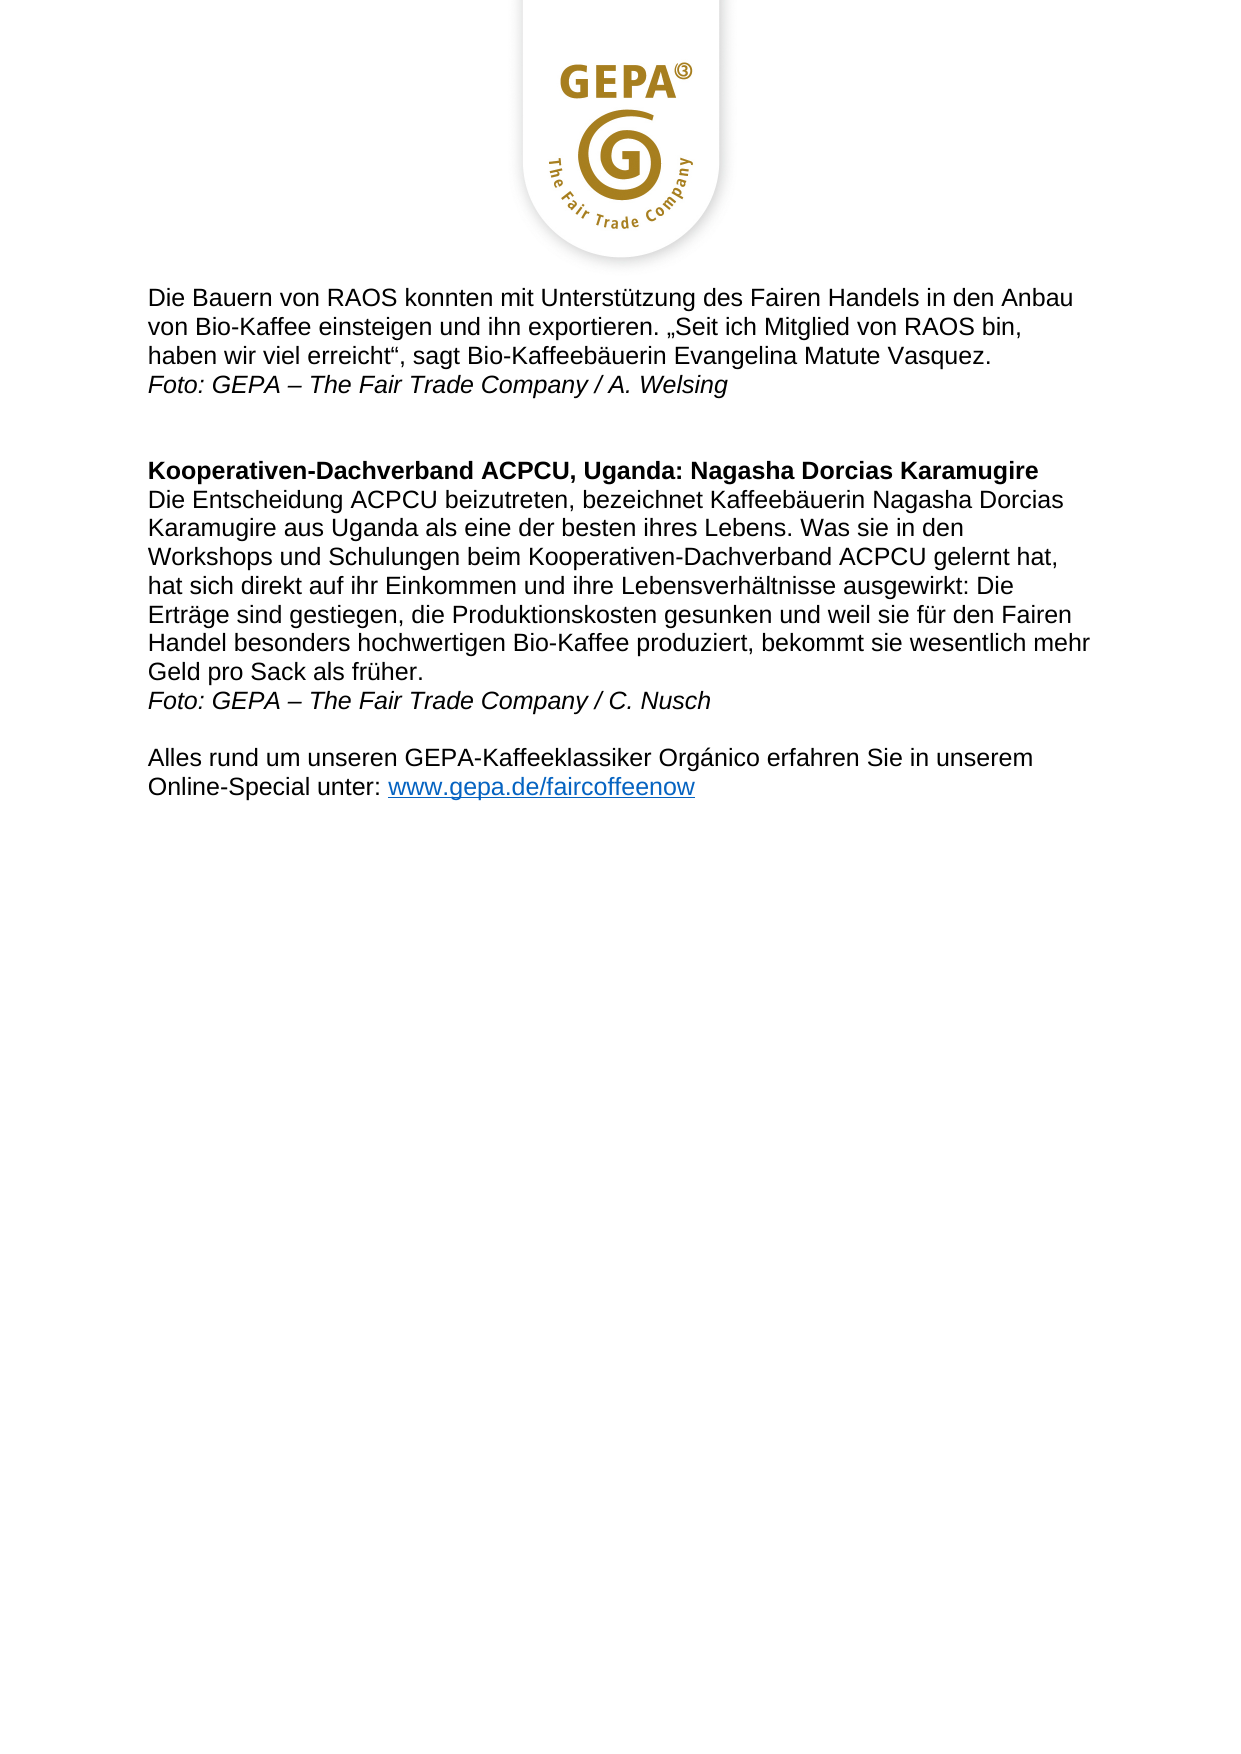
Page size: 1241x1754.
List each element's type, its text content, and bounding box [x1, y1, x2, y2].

text Alles rund um unseren GEPA-Kaffeeklassiker Orgánico erfahren Sie in unserem Online-Special unter: www.gepa.de/faircoffeenow [148, 743, 1092, 801]
picture [495, 0, 745, 284]
text Die Entscheidung ACPCU beizutreten, bezeichnet Kaffeebäuerin Nagasha Dorcias Karamugire aus Uganda als eine der besten ihres Lebens. Was sie in den Workshops und Schulungen beim Kooperativen-Dachverband ACPCU gelernt hat, hat sich direkt auf ihr Einkommen und ihre Lebensverhältnisse ausgewirkt: Die Erträge sind gestiegen, die Produktionskosten gesunken und weil sie für den Fairen Handel besonders hochwertigen Bio-Kaffee produziert, bekommt sie wesentlich mehr Geld pro Sack als früher. [148, 485, 1092, 686]
text Foto: GEPA – The Fair Trade Company / C. Nusch [148, 686, 1092, 715]
text Kooperativen-Dachverband ACPCU, Uganda: Nagasha Dorcias Karamugire [148, 456, 1092, 485]
text Foto: GEPA – The Fair Trade Company / A. Welsing [148, 370, 1092, 398]
text Die Bauern von RAOS konnten mit Unterstützung des Fairen Handels in den Anbau von Bio-Kaffee einsteigen und ihn exportieren. „Seit ich Mitglied von RAOS bin, haben wir viel erreicht“, sagt Bio-Kaffeebäuerin Evangelina Matute Vasquez. [148, 103, 1092, 370]
